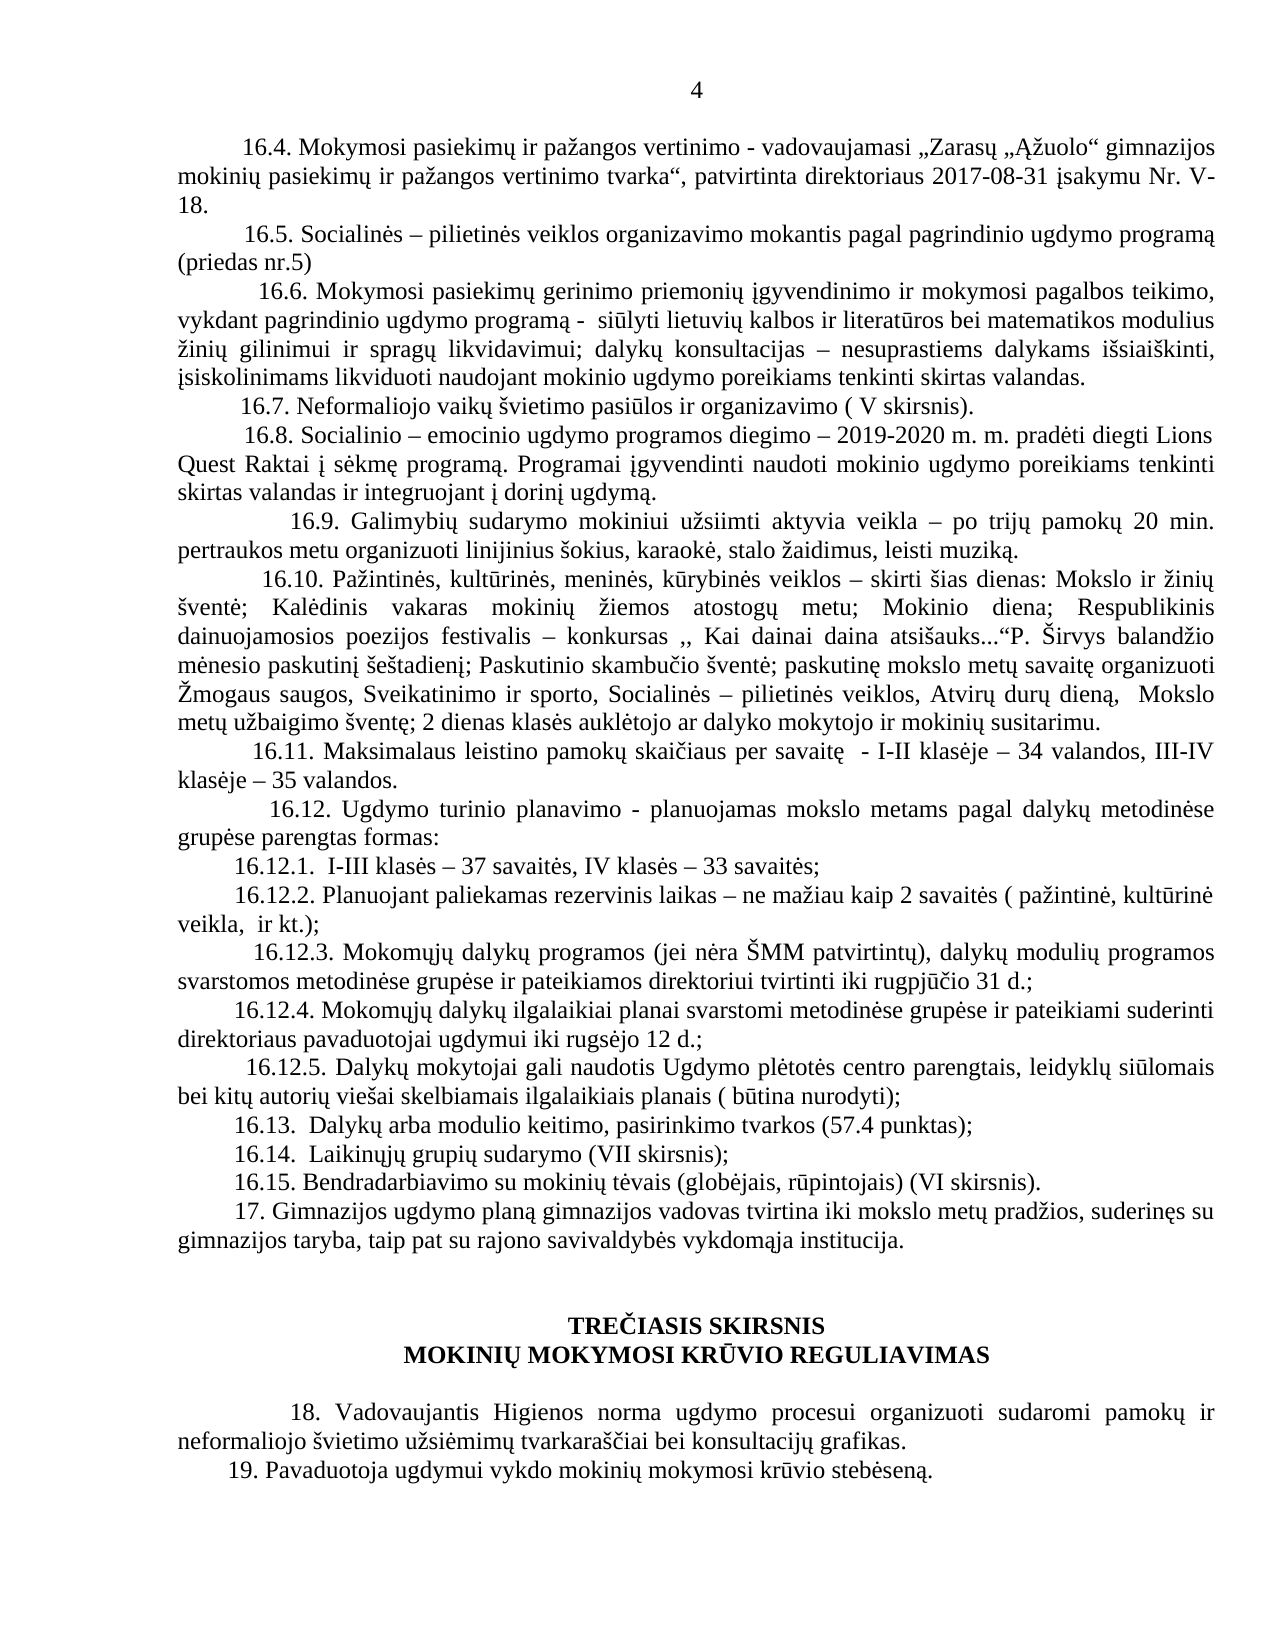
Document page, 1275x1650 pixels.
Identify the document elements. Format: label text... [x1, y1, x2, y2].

text 16.13. Dalykų arba modulio keitimo, pasirinkimo tvarkos (57.4 punktas); [177, 1110, 1216, 1139]
text 17. Gimnazijos ugdymo planą gimnazijos vadovas tvirtina iki mokslo metų pradžios, suderinęs su gimnazijos taryba, taip pat su rajono savivaldybės vykdomąja institucija. [177, 1196, 1216, 1254]
text 16.15. Bendradarbiavimo su mokinių tėvais (globėjais, rūpintojais) (VI skirsnis). [177, 1167, 1216, 1196]
text MOKINIŲ MOKYMOSI KRŪVIO REGULIAVIMAS [177, 1340, 1216, 1369]
text 16.10. Pažintinės, kultūrinės, meninės, kūrybinės veiklos – skirti šias dienas: Mokslo ir žinių šventė; Kalėdinis vakaras mokinių žiemos atostogų metu; Mokinio diena; Respublikinis dainuojamosios poezijos festivalis – konkursas ,, Kai dainai daina atsišauks...“P. Širvys balandžio mėnesio paskutinį šeštadienį; Paskutinio skambučio šventė; paskutinę mokslo metų savaitę organizuoti Žmogaus saugos, Sveikatinimo ir sporto, Socialinės – pilietinės veiklos, Atvirų durų dieną, Mokslo metų užbaigimo šventę; 2 dienas klasės auklėtojo ar dalyko mokytojo ir mokinių susitarimu. [177, 564, 1216, 736]
text 16.12.2. Planuojant paliekamas rezervinis laikas – ne mažiau kaip 2 savaitės ( pažintinė, kultūrinė veikla, ir kt.); [177, 880, 1216, 937]
text 16.14. Laikinųjų grupių sudarymo (VII skirsnis); [177, 1139, 1216, 1167]
text 16.9. Galimybių sudarymo mokiniui užsiimti aktyvia veikla – po trijų pamokų 20 min. pertraukos metu organizuoti linijinius šokius, karaokė, stalo žaidimus, leisti muziką. [177, 506, 1216, 564]
text 16.12.1. I-III klasės – 37 savaitės, IV klasės – 33 savaitės; [177, 851, 1216, 880]
text 18. Vadovaujantis Higienos norma ugdymo procesui organizuoti sudaromi pamokų ir neformaliojo švietimo užsiėmimų tvarkaraščiai bei konsultacijų grafikas. [177, 1397, 1216, 1455]
text 16.12.3. Mokomųjų dalykų programos (jei nėra ŠMM patvirtintų), dalykų modulių programos svarstomos metodinėse grupėse ir pateikiamos direktoriui tvirtinti iki rugpjūčio 31 d.; [177, 937, 1216, 995]
text TREČIASIS SKIRSNIS [177, 1311, 1216, 1340]
text 16.4. Mokymosi pasiekimų ir pažangos vertinimo - vadovaujamasi „Zarasų „Ąžuolo“ gimnazijos mokinių pasiekimų ir pažangos vertinimo tvarka“, patvirtinta direktoriaus 2017-08-31 įsakymu Nr. V-18. [177, 132, 1216, 219]
text 16.11. Maksimalaus leistino pamokų skaičiaus per savaitę - I-II klasėje – 34 valandos, III-IV klasėje – 35 valandos. [177, 736, 1216, 794]
text 16.7. Neformaliojo vaikų švietimo pasiūlos ir organizavimo ( V skirsnis). [177, 391, 1216, 420]
text 16.5. Socialinės – pilietinės veiklos organizavimo mokantis pagal pagrindinio ugdymo programą (priedas nr.5) [177, 219, 1216, 276]
text 16.6. Mokymosi pasiekimų gerinimo priemonių įgyvendinimo ir mokymosi pagalbos teikimo, vykdant pagrindinio ugdymo programą - siūlyti lietuvių kalbos ir literatūros bei matematikos modulius žinių gilinimui ir spragų likvidavimui; dalykų konsultacijas – nesuprastiems dalykams išsiaiškinti, įsiskolinimams likviduoti naudojant mokinio ugdymo poreikiams tenkinti skirtas valandas. [177, 276, 1216, 391]
text 19. Pavaduotoja ugdymui vykdo mokinių mokymosi krūvio stebėseną. [177, 1455, 1216, 1484]
text 16.8. Socialinio – emocinio ugdymo programos diegimo – 2019-2020 m. m. pradėti diegti Lions Quest Raktai į sėkmę programą. Programai įgyvendinti naudoti mokinio ugdymo poreikiams tenkinti skirtas valandas ir integruojant į dorinį ugdymą. [177, 420, 1216, 506]
text 16.12.4. Mokomųjų dalykų ilgalaikiai planai svarstomi metodinėse grupėse ir pateikiami suderinti direktoriaus pavaduotojai ugdymui iki rugsėjo 12 d.; [177, 995, 1216, 1052]
text 16.12.5. Dalykų mokytojai gali naudotis Ugdymo plėtotės centro parengtais, leidyklų siūlomais bei kitų autorių viešai skelbiamais ilgalaikiais planais ( būtina nurodyti); [177, 1052, 1216, 1110]
text 16.12. Ugdymo turinio planavimo - planuojamas mokslo metams pagal dalykų metodinėse grupėse parengtas formas: [177, 794, 1216, 851]
